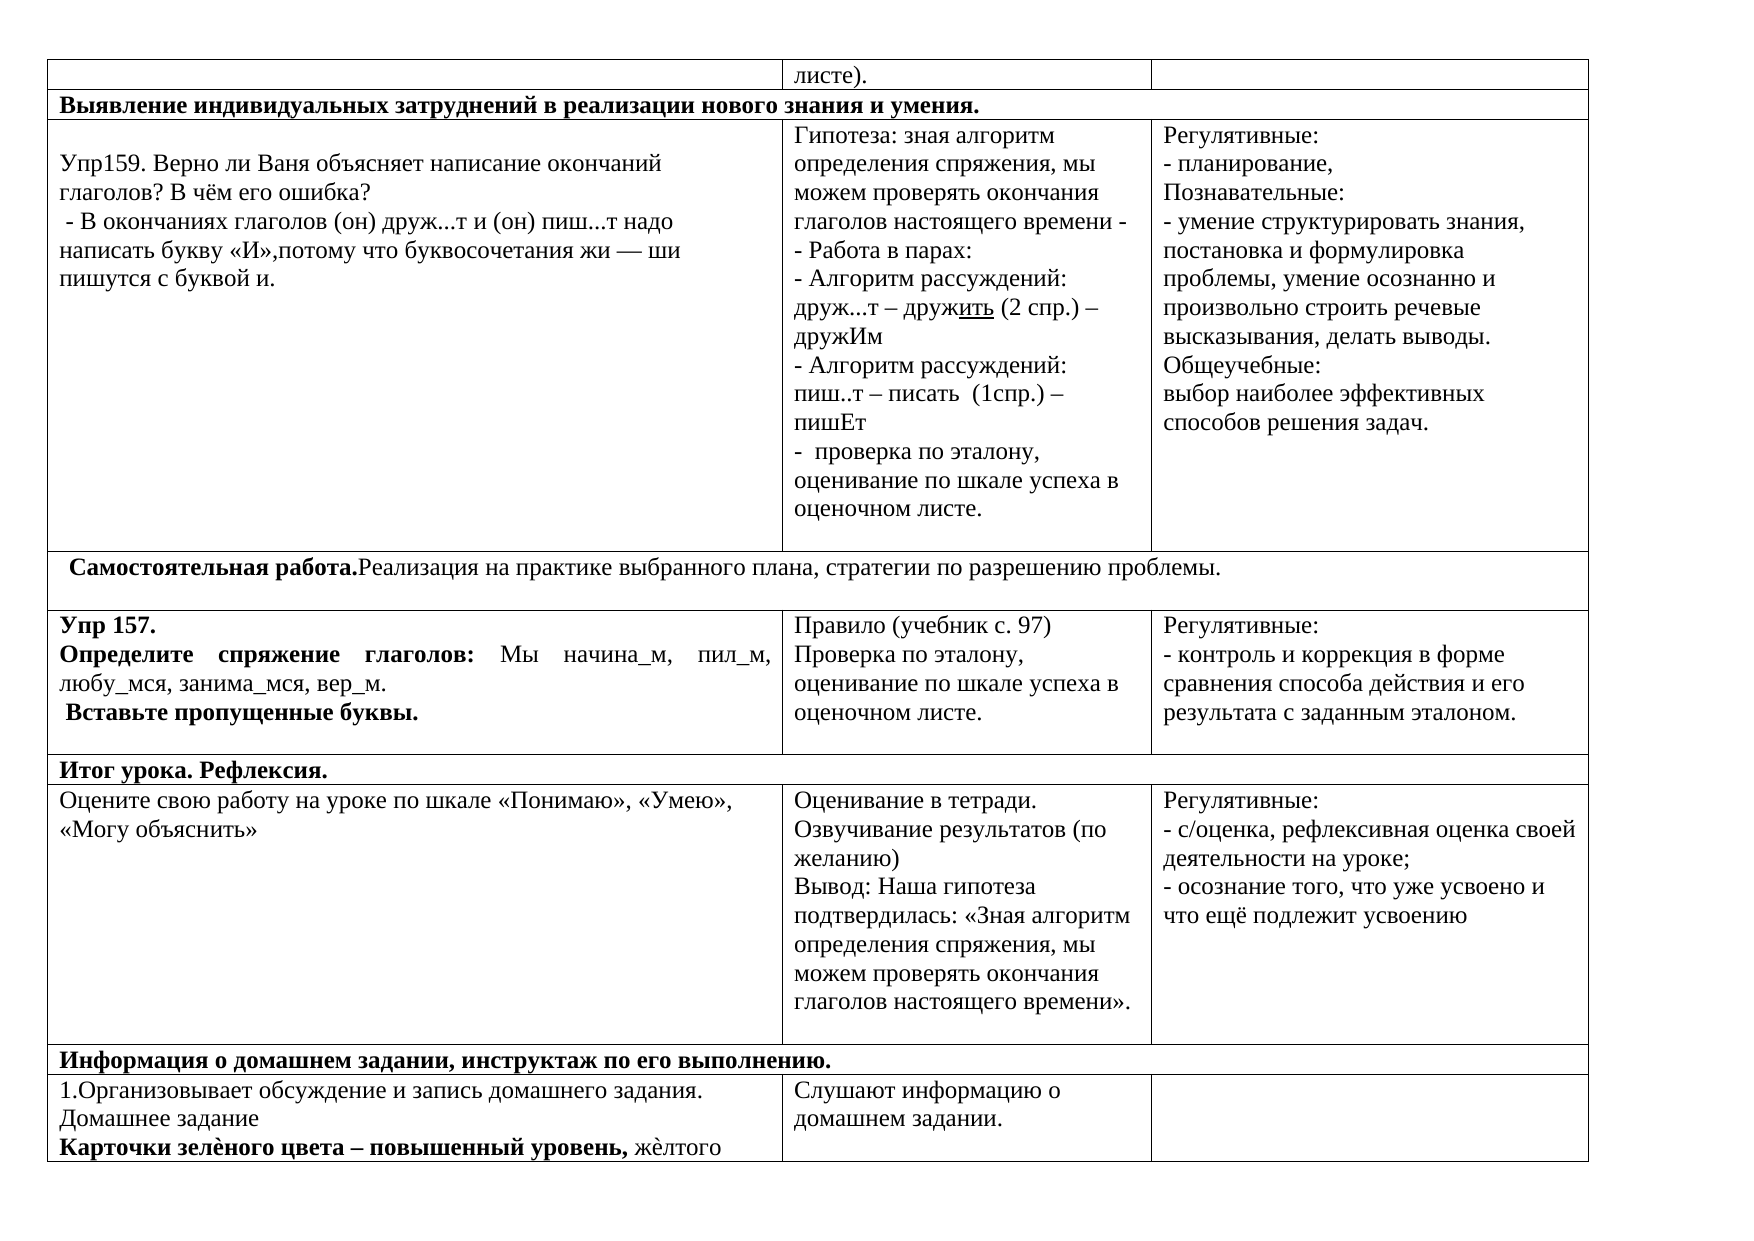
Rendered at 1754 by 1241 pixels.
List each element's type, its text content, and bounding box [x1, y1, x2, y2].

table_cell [783, 60, 1151, 89]
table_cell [48, 1075, 782, 1161]
table_cell Оценивание в тетради. Озвучивание результатов (по желанию) Вывод: Наша гипотеза подтвердилась: «Зная алгоритм определения спряжения, мы можем проверять окончания глаголов настоящего времени». [783, 785, 1151, 1044]
table_cell Правило (учебник с. 97) Проверка по эталону, оценивание по шкале успеха в оценочном листе. [783, 611, 1151, 754]
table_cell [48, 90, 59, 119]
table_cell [1152, 60, 1588, 89]
table_cell Регулятивные: - с/оценка, рефлексивная оценка своей деятельности на уроке; - осознание того, что уже усвоено и что ещё подлежит усвоению [1152, 785, 1588, 1044]
table_cell Самостоятельная работа.Реализация на практике выбранного плана, стратегии по разрешению проблемы. [48, 552, 1588, 609]
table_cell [48, 60, 782, 89]
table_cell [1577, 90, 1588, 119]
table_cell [783, 1075, 1151, 1161]
table_cell Информация о домашнем задании, инструктаж по его выполнению. [48, 1045, 1588, 1074]
table_cell Упр 157. Определите спряжение глаголов: Мы начина_м, пил_м, любу_мся, занима_мся, вер_м. Вставьте пропущенные буквы. [48, 611, 782, 754]
table_cell Оцените свою работу на уроке по шкале «Понимаю», «Умею», «Могу объяснить» [48, 785, 782, 1044]
table_cell Итог урока. Рефлексия. [48, 755, 1588, 784]
table_cell Упр159. Верно ли Ваня объясняет написание окончаний глаголов? В чём его ошибка? - В окончаниях глаголов (он) друж...т и (он) пиш...т надо написать букву «И»,потому что буквосочетания жи — ши пишутся с буквой и. [48, 120, 782, 551]
table_cell Регулятивные: - планирование, Познавательные: - умение структурировать знания, постановка и формулировка проблемы, умение осознанно и произвольно строить речевые высказывания, делать выводы. Общеучебные: выбор наиболее эффективных способов решения задач. [1152, 120, 1588, 551]
table_cell Гипотеза: зная алгоритм определения спряжения, мы можем проверять окончания глаголов настоящего времени - - Работа в парах: - Алгоритм рассуждений: друж...т – дружить (2 спр.) –дружИм - Алгоритм рассуждений: пиш..т – писать (1спр.) – пишЕт - проверка по эталону, оценивание по шкале успеха в оценочном листе. [783, 120, 1151, 551]
table_cell [1152, 1075, 1588, 1161]
table_cell Регулятивные: - контроль и коррекция в форме сравнения способа действия и его результата с заданным эталоном. [1152, 611, 1588, 754]
